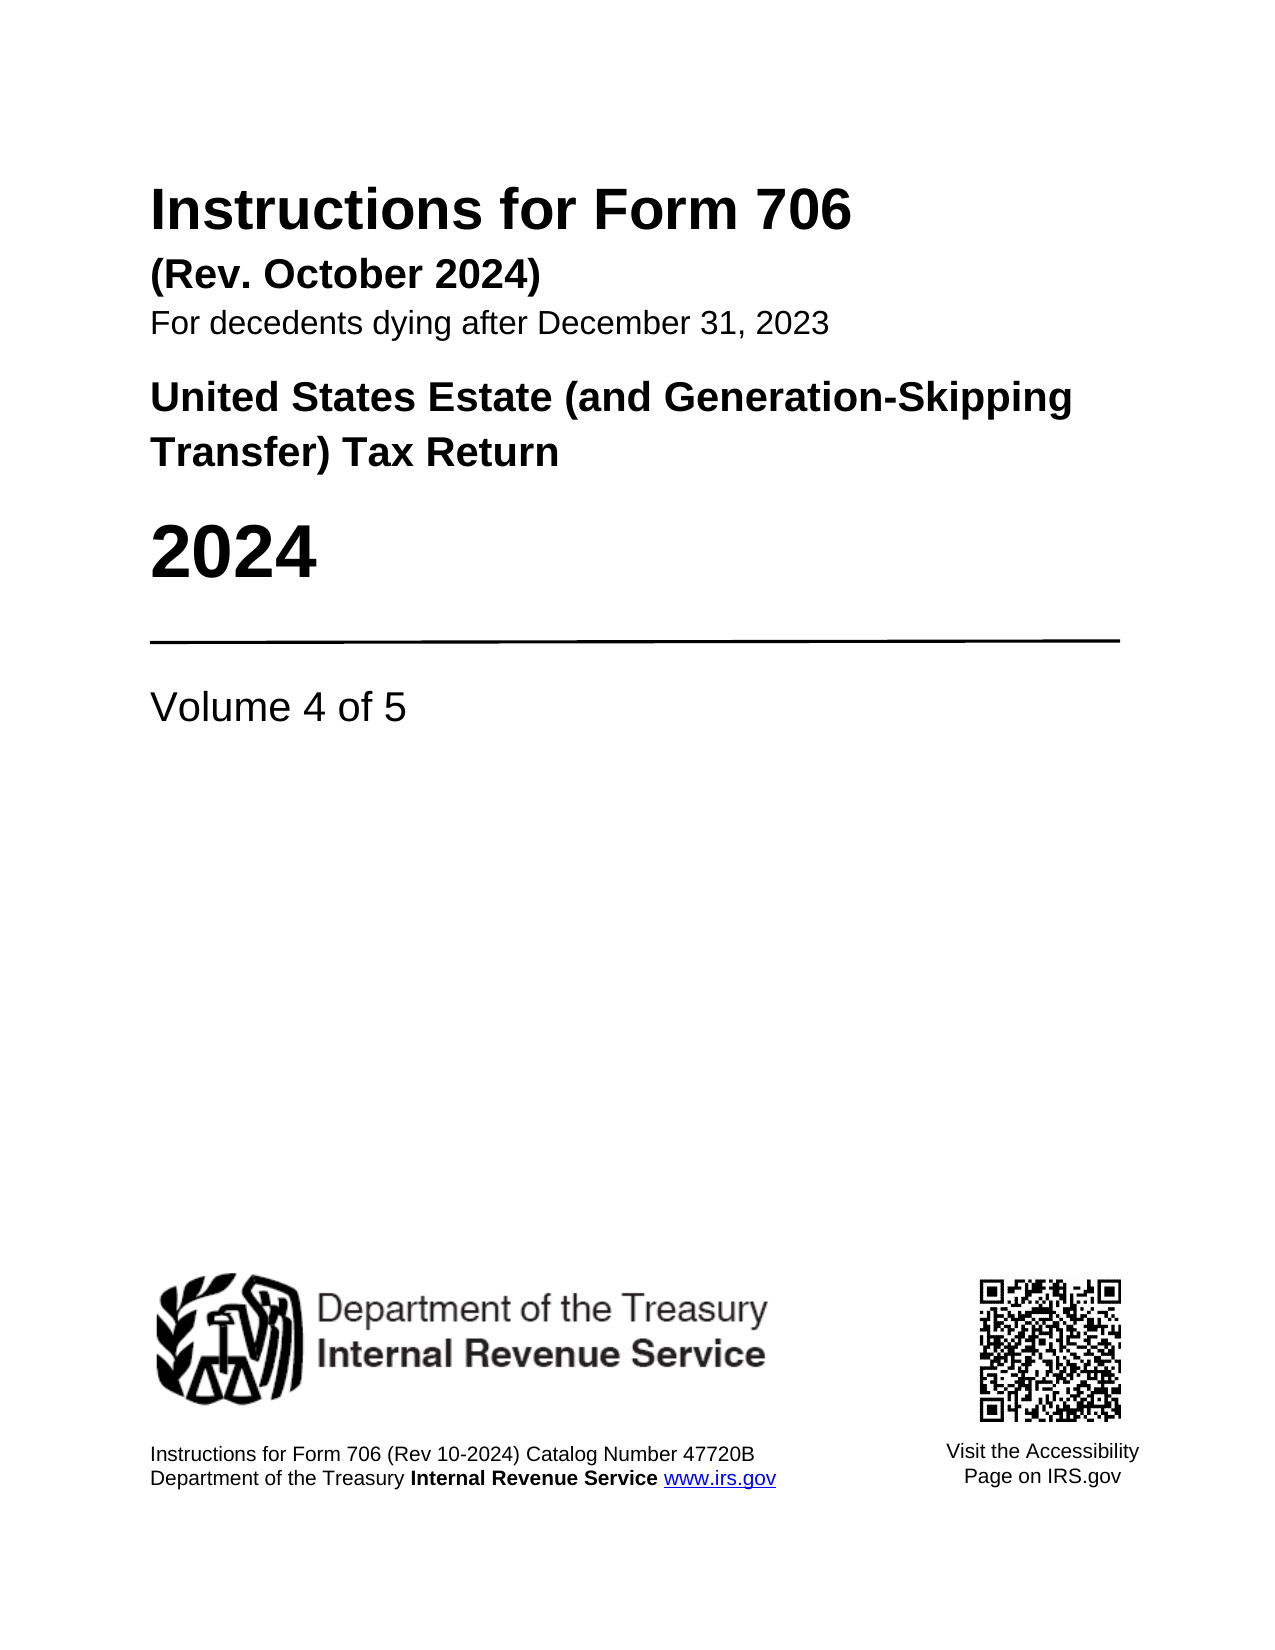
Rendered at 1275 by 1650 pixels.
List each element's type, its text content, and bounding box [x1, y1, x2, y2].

text 2024 [150, 507, 1125, 593]
text Instructions for Form 706 (Rev. October 2024) For decedents dying after December 31, 2023 [150, 175, 1125, 341]
picture [977, 1275, 1121, 1419]
text Instructions for Form 706 (Rev 10-2024) Catalog Number 47720B [150, 1442, 1125, 1466]
text Volume 4 of 5 [150, 682, 1125, 730]
text United States Estate (and Generation-Skipping Transfer) Tax Return [150, 372, 1125, 475]
text Department of the Treasury Internal Revenue Service www.irs.gov [150, 1466, 1125, 1490]
